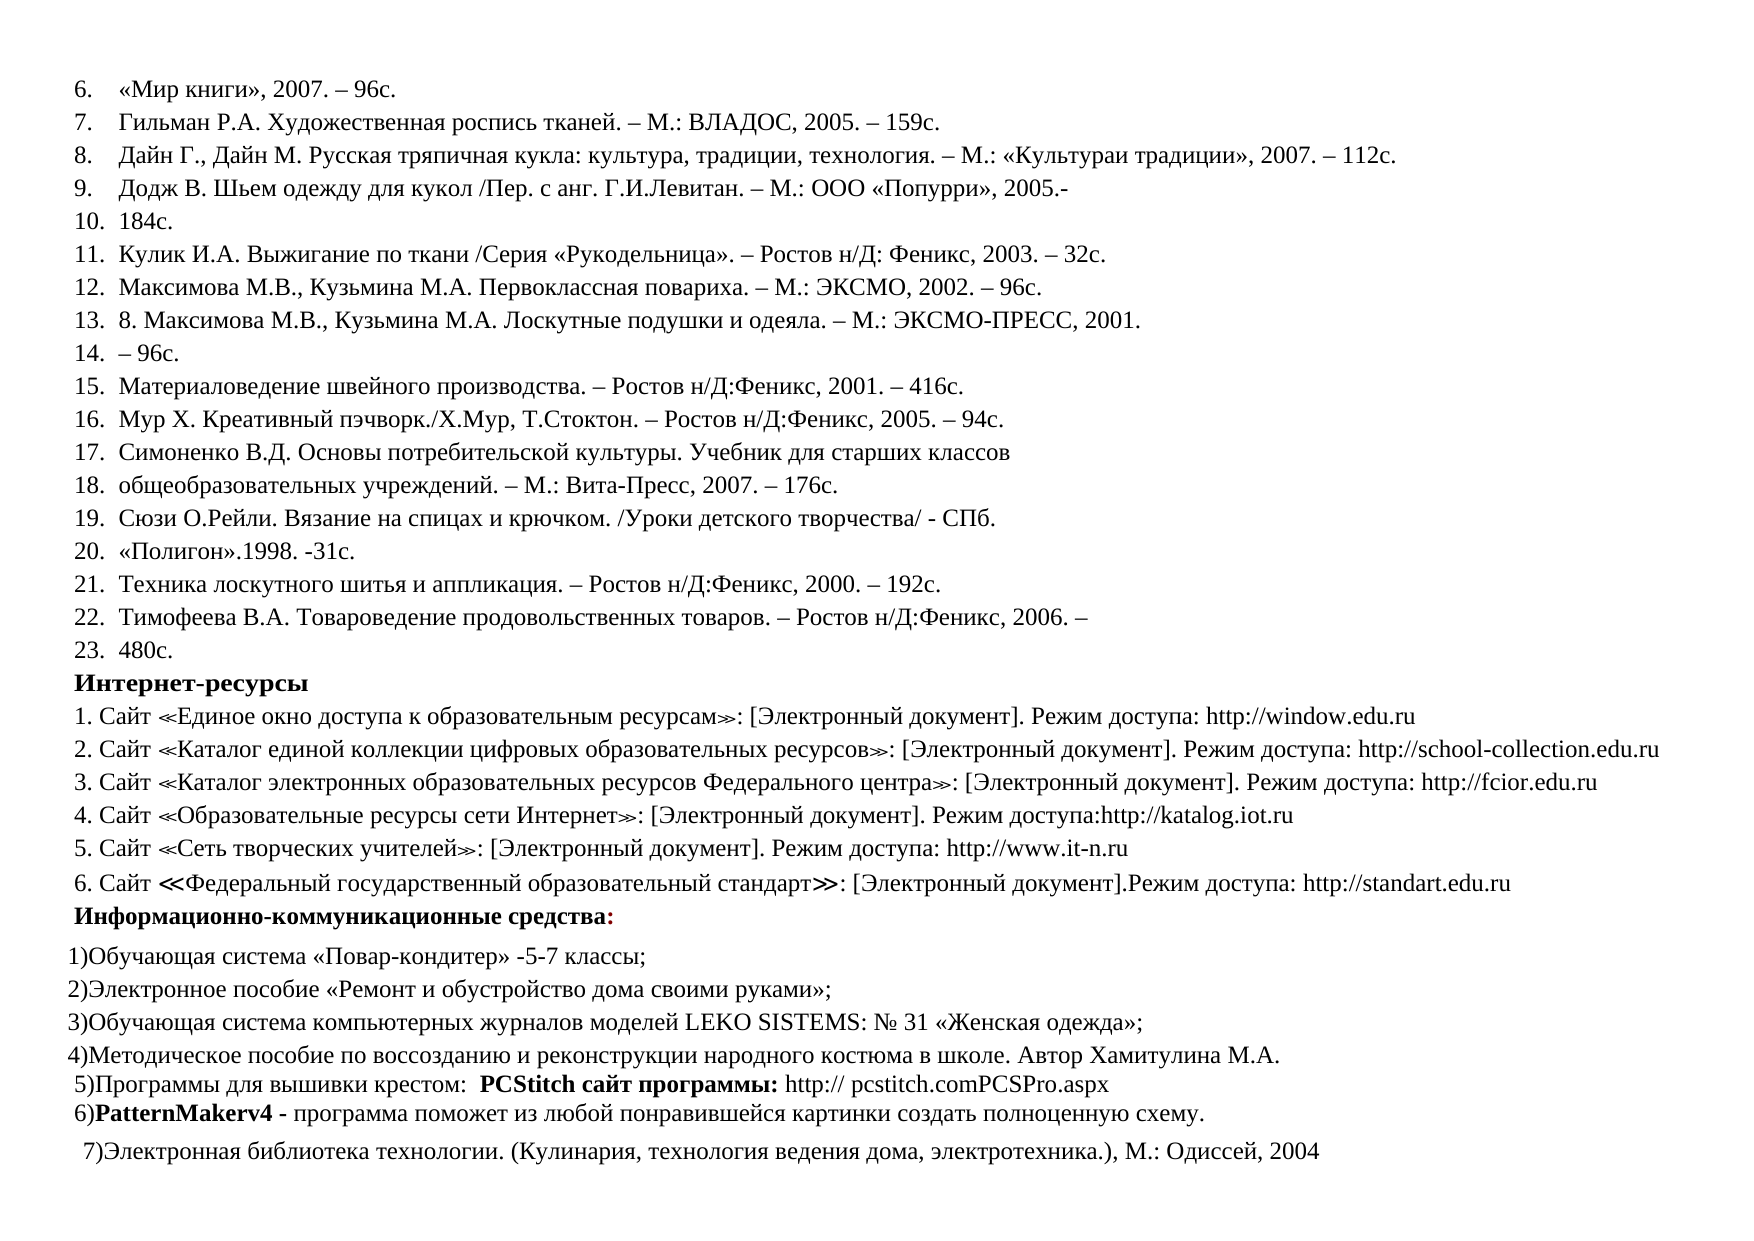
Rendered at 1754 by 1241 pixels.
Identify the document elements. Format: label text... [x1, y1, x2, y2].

list общеобразовательных учреждений. – М.: Вита-Пресс, 2007. – 176с. [74, 470, 1669, 499]
text 4. Сайт ≪Образовательные ресурсы сети Интернет≫: [Электронный документ]. Режим доступа:http://katalog.iot.ru [74, 800, 1669, 829]
text 7)Электронная библиотека технологии. (Кулинария, технология ведения дома, электротехника.), М.: Одиссей, 2004 [83, 1136, 1677, 1165]
list Мур Х. Креативный пэчворк./Х.Мур, Т.Стоктон. – Ростов н/Д:Феникс, 2005. – 94с. [74, 404, 1669, 433]
list Додж В. Шьем одежду для кукол /Пер. с анг. Г.И.Левитан. – М.: ООО «Попурри», 2005.- [74, 173, 1669, 202]
text 1)Обучающая система «Повар-кондитер» -5-7 классы; [67, 941, 1662, 970]
list Техника лоскутного шитья и аппликация. – Ростов н/Д:Феникс, 2000. – 192с. [74, 569, 1669, 598]
list Гильман Р.А. Художественная роспись тканей. – М.: ВЛАДОС, 2005. – 159с. [74, 107, 1669, 136]
list 184с. [74, 206, 1669, 235]
text 2. Сайт ≪Каталог единой коллекции цифровых образовательных ресурсов≫: [Электронный документ]. Режим доступа: http://school-collection.edu.ru [74, 734, 1669, 763]
text Интернет-ресурсы [74, 668, 1669, 697]
text 6. Сайт ≪Федеральный государственный образовательный стандарт≫: [Электронный документ].Режим доступа: http://standart.edu.ru [74, 866, 1669, 897]
text 2)Электронное пособие «Ремонт и обустройство дома своими руками»; [67, 974, 1662, 1003]
list Сюзи О.Рейли. Вязание на спицах и крючком. /Уроки детского творчества/ - СПб. [74, 503, 1669, 532]
list Дайн Г., Дайн М. Русская тряпичная кукла: культура, традиции, технология. – М.: «Культураи традиции», 2007. – 112с. [74, 140, 1669, 169]
list «Полигон».1998. -31с. [74, 536, 1669, 565]
list Максимова М.В., Кузьмина М.А. Первоклассная повариха. – М.: ЭКСМО, 2002. – 96с. [74, 272, 1669, 301]
list 8. Максимова М.В., Кузьмина М.А. Лоскутные подушки и одеяла. – М.: ЭКСМО-ПРЕСС, 2001. [74, 305, 1669, 334]
list Материаловедение швейного производства. – Ростов н/Д:Феникс, 2001. – 416с. [74, 371, 1669, 400]
list Кулик И.А. Выжигание по ткани /Серия «Рукодельница». – Ростов н/Д: Феникс, 2003. – 32с. [74, 239, 1669, 268]
list «Мир книги», 2007. – 96с. [74, 74, 1669, 103]
text 4)Методическое пособие по воссозданию и реконструкции народного костюма в школе. Автор Хамитулина М.А. [67, 1040, 1662, 1069]
text 5. Сайт ≪Сеть творческих учителей≫: [Электронный документ]. Режим доступа: http://www.it-n.ru [74, 833, 1669, 862]
text 1. Сайт ≪Единое окно доступа к образовательным ресурсам≫: [Электронный документ]. Режим доступа: http://window.edu.ru [74, 701, 1669, 730]
text Информационно-коммуникационные средства: [74, 901, 1669, 930]
text 3. Сайт ≪Каталог электронных образовательных ресурсов Федерального центра≫: [Электронный документ]. Режим доступа: http://fcior.edu.ru [74, 767, 1669, 796]
list Симоненко В.Д. Основы потребительской культуры. Учебник для старших классов [74, 437, 1669, 466]
text 3)Обучающая система компьютерных журналов моделей LEKO SISTEMS: № 31 «Женская одежда»; [67, 1007, 1662, 1036]
text 5)Программы для вышивки крестом: PCStitch сайт программы: http:// pcstitch.comPCSPro.aspx [74, 930, 1669, 1098]
list – 96с. [74, 338, 1669, 367]
text 6)PatternMakerv4 - программа поможет из любой понравившейся картинки создать полноценную схему. [74, 1098, 1669, 1127]
list Тимофеева В.А. Товароведение продовольственных товаров. – Ростов н/Д:Феникс, 2006. – [74, 602, 1669, 631]
list 480с. [74, 635, 1669, 664]
